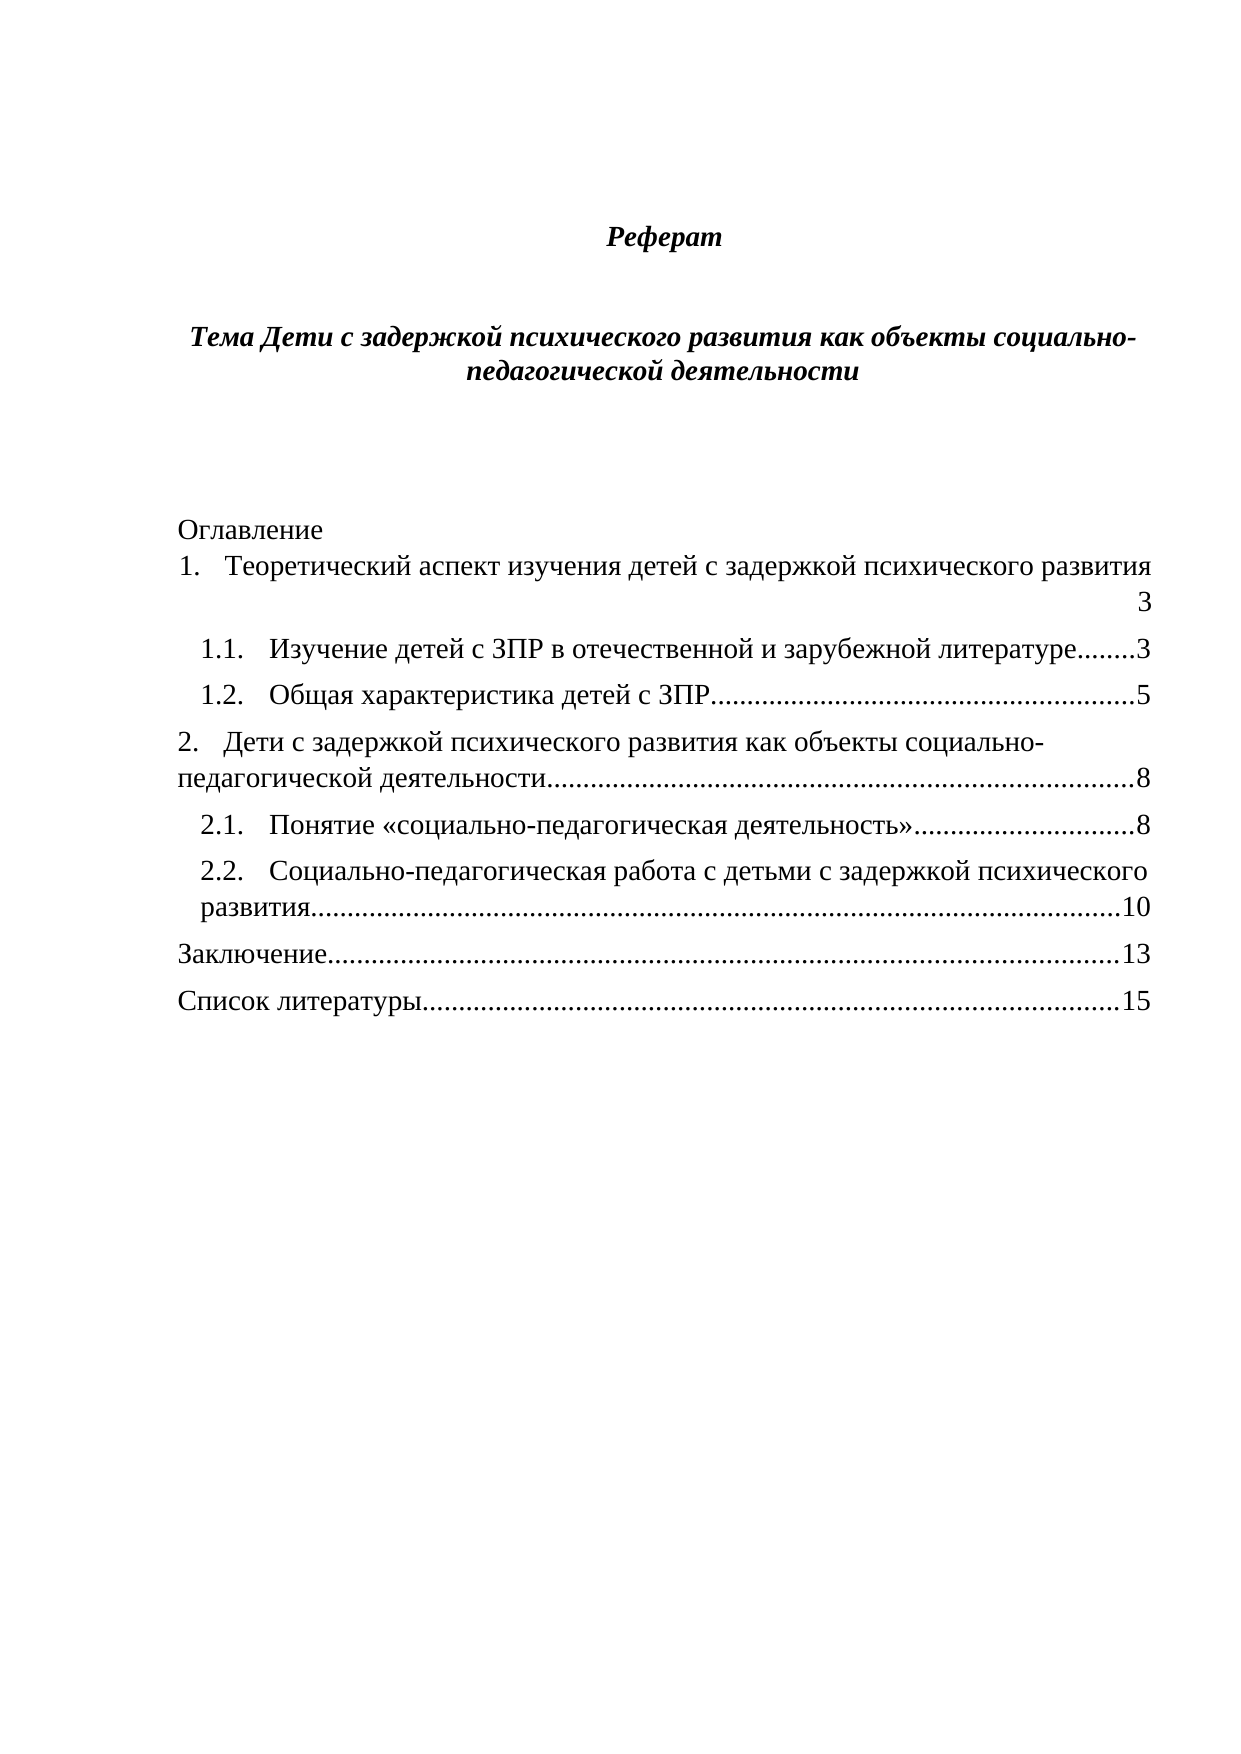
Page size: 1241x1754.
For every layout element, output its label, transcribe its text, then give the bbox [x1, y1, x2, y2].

text Тема Дети с задержкой психического развития как объекты социально-педагогической деятельности [177, 319, 1152, 386]
text Реферат [177, 219, 1152, 252]
